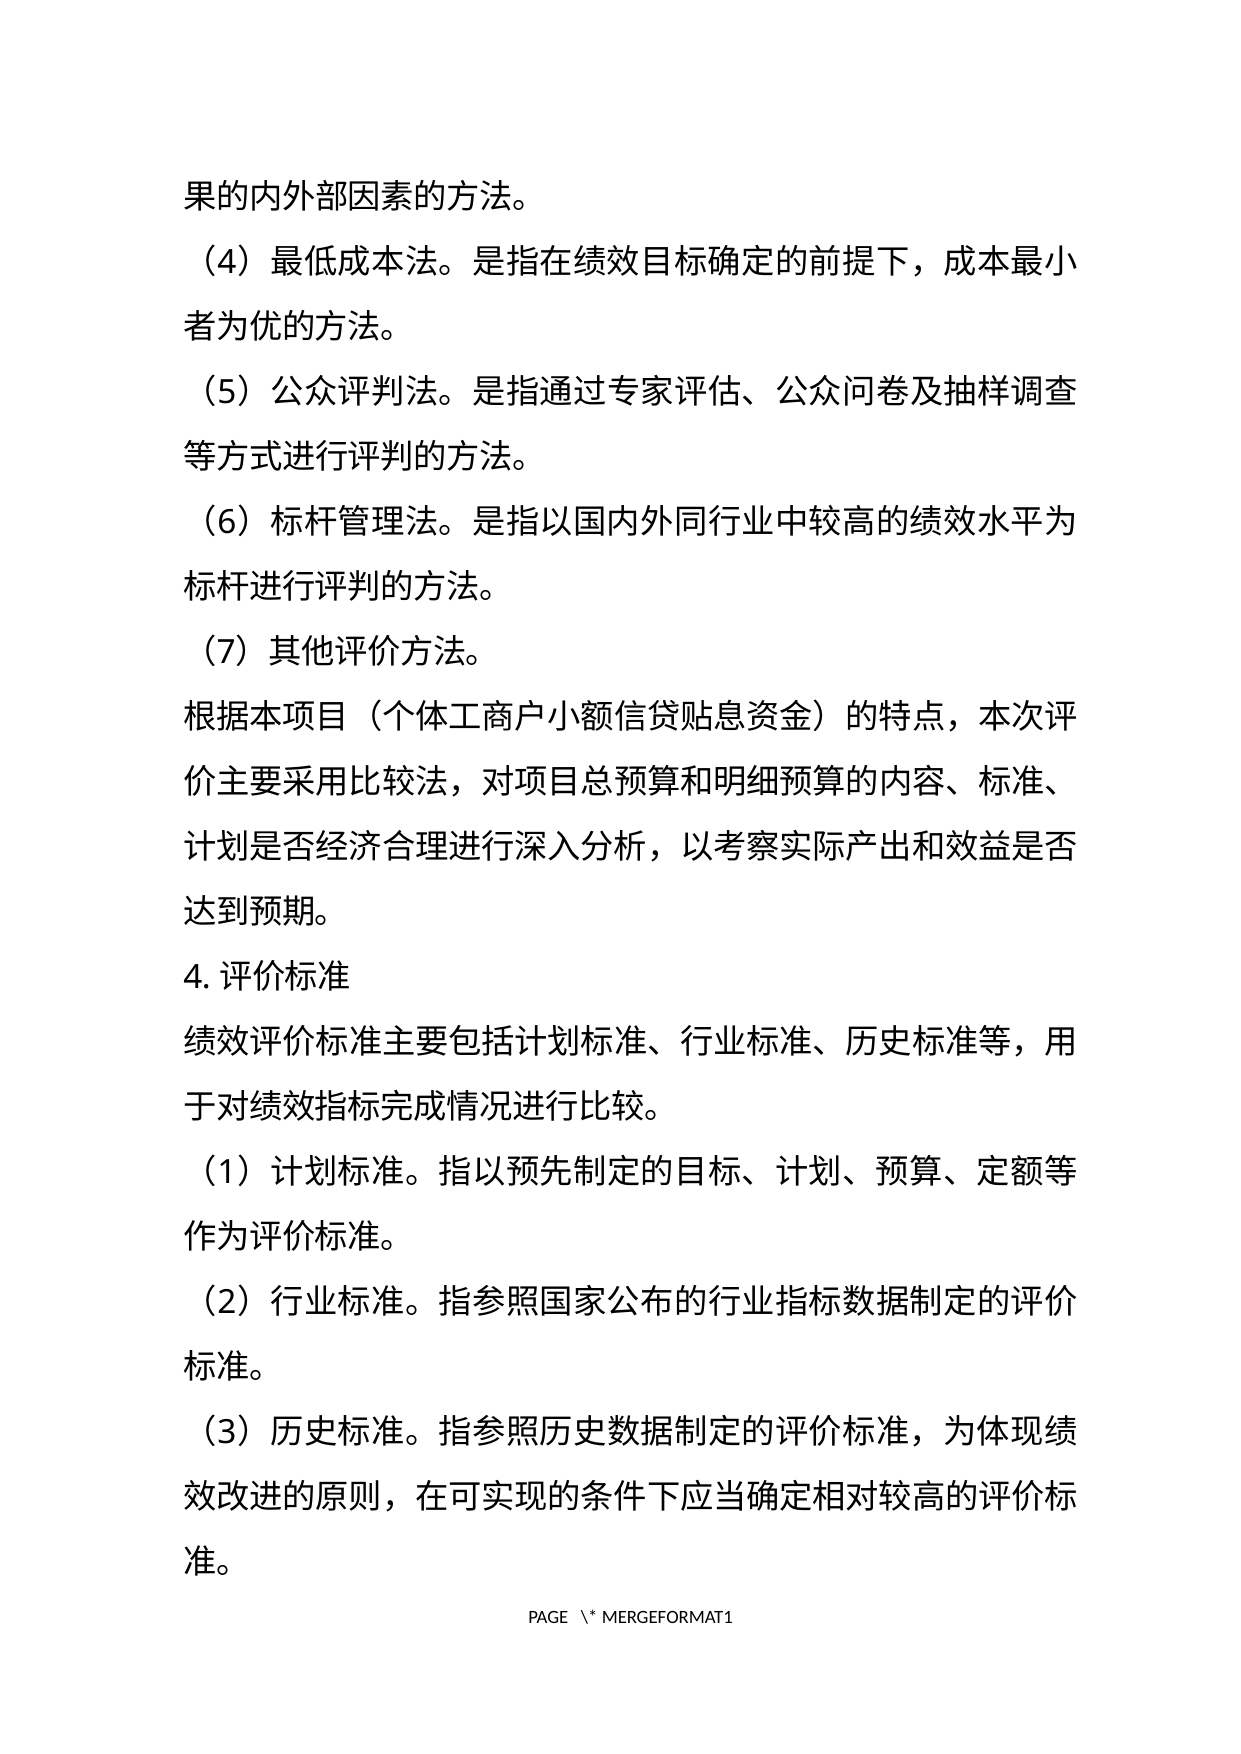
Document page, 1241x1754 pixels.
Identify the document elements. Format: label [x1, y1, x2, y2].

text [183, 162, 1078, 1592]
